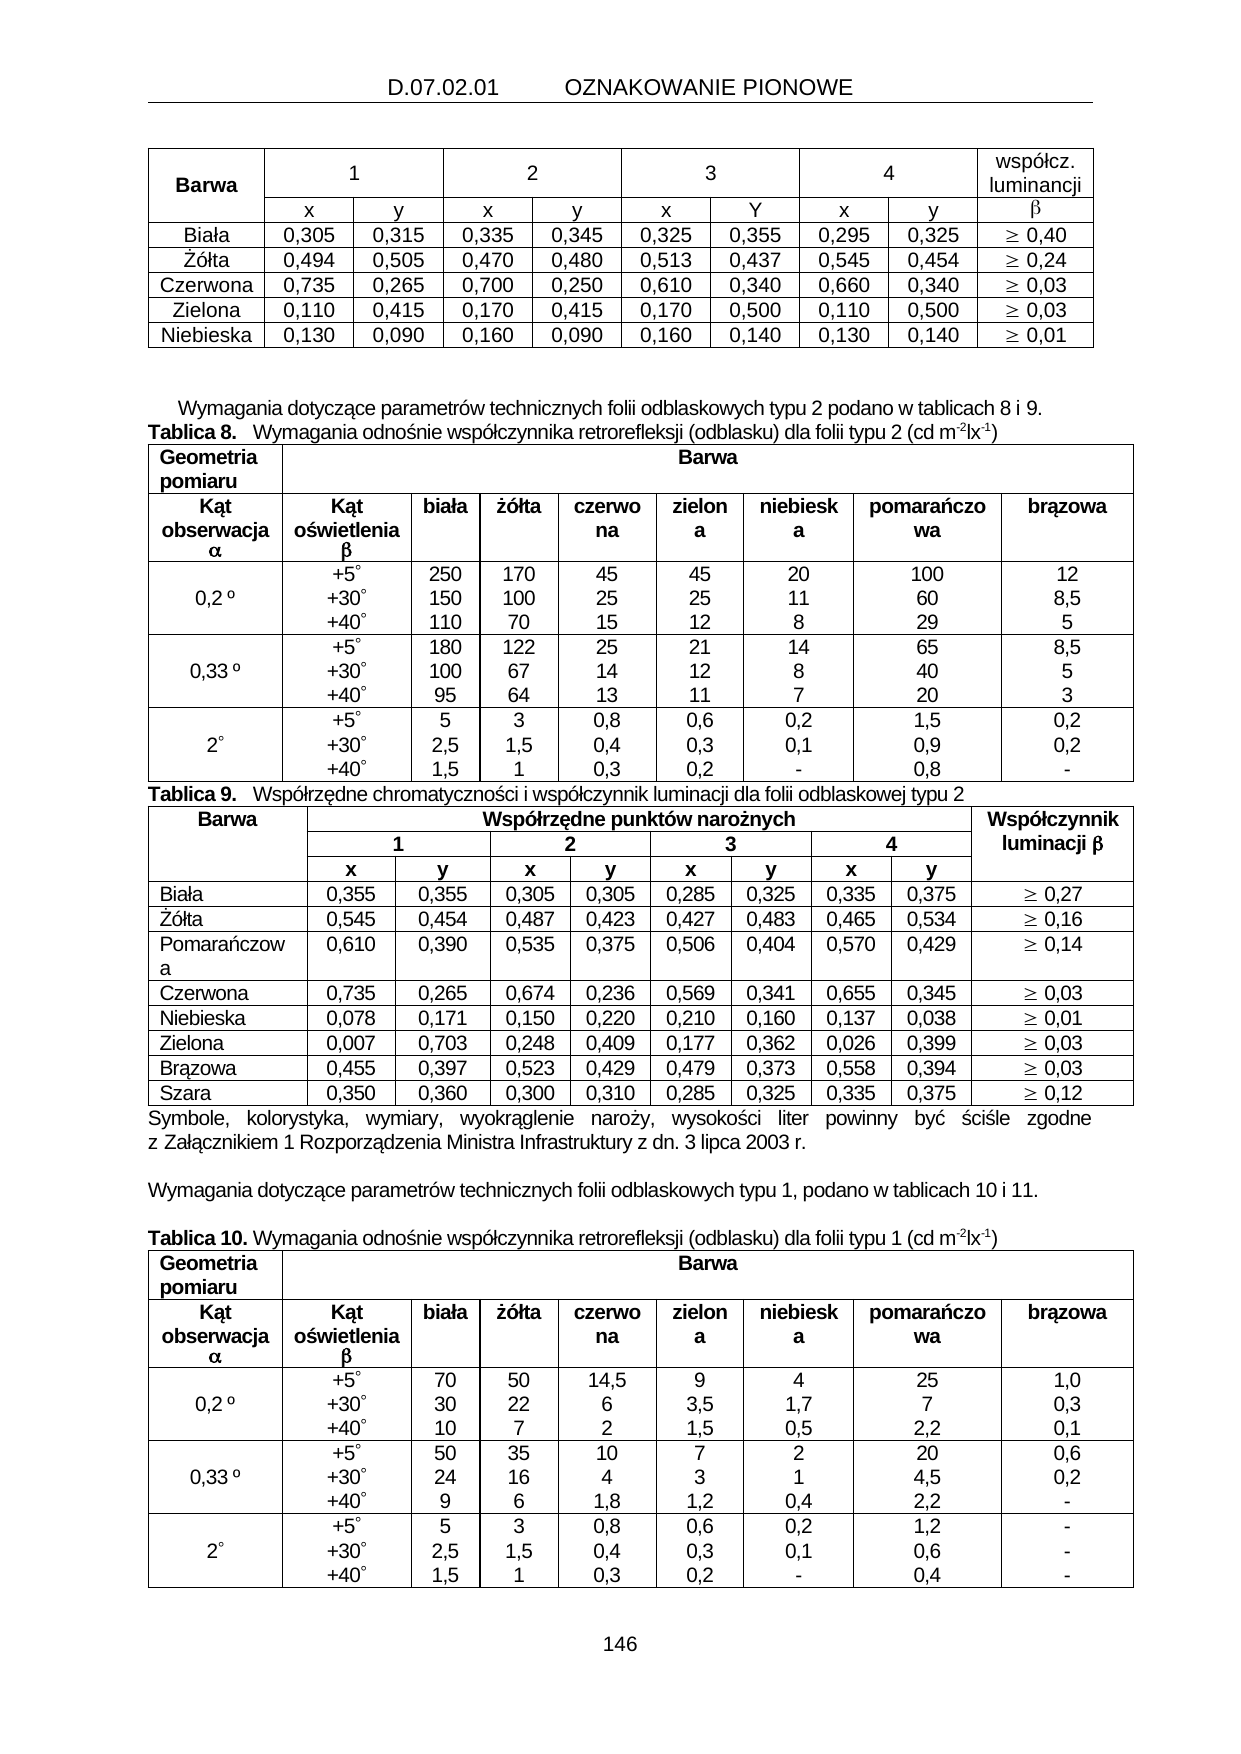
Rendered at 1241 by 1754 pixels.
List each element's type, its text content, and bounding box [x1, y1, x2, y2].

table_cell 0,220 [571, 1006, 650, 1030]
table_cell x [491, 857, 570, 881]
table_cell 0,2 º [149, 586, 282, 610]
table_cell 0,177 [651, 1031, 731, 1055]
table_cell 50 [412, 1441, 479, 1465]
table_cell 0,415 [354, 298, 443, 322]
table_cell 150 [412, 586, 479, 610]
table_cell 25 [657, 586, 743, 610]
table_cell 0,545 [800, 248, 888, 272]
table_cell 0,523 [491, 1056, 570, 1080]
table_cell 0,285 [651, 882, 731, 906]
table_cell 4 [812, 832, 971, 856]
table_cell Y [711, 198, 799, 222]
table_cell pomarańczowa [854, 1300, 1001, 1367]
table_cell 1,5 [412, 756, 479, 781]
table_cell zielona [657, 494, 743, 561]
table_cell 0,150 [491, 1006, 570, 1030]
table_cell 0,455 [308, 1056, 395, 1080]
table_cell 5 [412, 1514, 479, 1538]
table_cell - [744, 1563, 853, 1587]
table_cell 50 [481, 1368, 558, 1392]
table_cell +5 [283, 562, 411, 586]
table_cell 2,5 [412, 1539, 479, 1562]
table_cell +5 [283, 1368, 411, 1392]
table_cell 70 [481, 610, 558, 634]
table_cell 0,090 [354, 323, 443, 347]
table_cell [149, 1441, 282, 1465]
table_cell [978, 198, 1093, 222]
table_cell niebieska [744, 1300, 853, 1367]
table_cell 0,4 [559, 1539, 656, 1562]
text Tablica 10. Wymagania odnośnie współczynnika retrorefleksji (odblasku) dla folii typu 1 (cd m-2lx-1) [148, 1226, 1093, 1250]
table_cell 1 [481, 756, 558, 781]
table_cell 0,110 [265, 298, 353, 322]
text Tablica 8. Wymagania odnośnie współczynnika retrorefleksji (odblasku) dla folii typu 2 (cd m-2lx-1) [148, 420, 1093, 444]
table_cell 0,1 [744, 1539, 853, 1562]
table_header Współczynnik luminacji [972, 807, 1133, 881]
table_cell x [444, 198, 532, 222]
table_cell 0,285 [651, 1081, 731, 1105]
table_cell 7 [657, 1441, 743, 1465]
table_cell 0,2 º [149, 1392, 282, 1416]
table_cell brązowa [1002, 494, 1133, 561]
table_cell biała [412, 494, 479, 561]
table_cell x [308, 857, 395, 881]
table_cell 1,7 [744, 1392, 853, 1416]
table_cell 0,335 [812, 1081, 891, 1105]
table_cell 0,345 [892, 981, 971, 1005]
table_cell 0,305 [571, 882, 650, 906]
table_cell 1,2 [854, 1514, 1001, 1538]
table_cell 10 [412, 1416, 479, 1440]
table_cell 0,373 [732, 1056, 811, 1080]
table_cell +30 [283, 659, 411, 683]
table_cell [149, 1489, 282, 1513]
table_cell 8,5 [1002, 586, 1133, 610]
table_cell 0,534 [892, 907, 971, 931]
table_cell 2 [149, 1539, 282, 1562]
table_cell 0,026 [812, 1031, 891, 1055]
table_cell 1,8 [559, 1489, 656, 1513]
table_cell 0,03 [972, 981, 1133, 1005]
table_cell 10 [559, 1441, 656, 1465]
table_cell żółta [481, 494, 558, 561]
table_cell 0,390 [396, 932, 490, 980]
table_cell 0,007 [308, 1031, 395, 1055]
table_cell 2 [149, 733, 282, 756]
table_cell 180 [412, 635, 479, 659]
table_cell 0,703 [396, 1031, 490, 1055]
table_header 2 [444, 149, 621, 197]
table_cell zielona [657, 1300, 743, 1367]
table_cell 0,170 [444, 298, 532, 322]
table_cell 2,2 [854, 1416, 1001, 1440]
table_cell 1,5 [481, 733, 558, 756]
table_cell y [889, 198, 977, 222]
table_cell 0,558 [812, 1056, 891, 1080]
table_cell 1 [308, 832, 490, 856]
table_cell +30 [283, 1465, 411, 1489]
table_cell +40 [283, 756, 411, 781]
table_cell [149, 1563, 282, 1587]
table_cell pomarańczowa [854, 494, 1001, 561]
table_header 4 [800, 149, 977, 197]
table_cell 0,487 [491, 907, 570, 931]
table_cell niebieska [744, 494, 853, 561]
table_cell 0,397 [396, 1056, 490, 1080]
table_cell 1 [744, 1465, 853, 1489]
table_cell - [1002, 1489, 1133, 1513]
table_cell 1,5 [412, 1563, 479, 1587]
table_cell 3 [657, 1465, 743, 1489]
table_cell czerwona [559, 1300, 656, 1367]
table_cell 0,535 [491, 932, 570, 980]
table_cell 2 [559, 1416, 656, 1440]
table_cell 0,03 [972, 1031, 1133, 1055]
table_cell 0,362 [732, 1031, 811, 1055]
table_cell 2 [491, 832, 650, 856]
table_cell 0,660 [800, 273, 888, 297]
table_cell 0,9 [854, 733, 1001, 756]
table_cell 0,265 [354, 273, 443, 297]
table_header 3 [622, 149, 799, 197]
table_cell [149, 635, 282, 659]
table_cell y [533, 198, 621, 222]
table_cell 0,2 [1002, 1465, 1133, 1489]
table_cell [149, 683, 282, 707]
table_cell 0,6 [657, 1514, 743, 1538]
table_cell Kąt obserwacja [149, 494, 282, 561]
table_cell czerwona [559, 494, 656, 561]
table_header Geometria pomiaru [149, 445, 282, 493]
table_cell 0,110 [800, 298, 888, 322]
table_cell 65 [854, 635, 1001, 659]
table_cell Kąt oświetlenia [283, 1300, 411, 1367]
table_cell - [1002, 1539, 1133, 1562]
table_cell 45 [657, 562, 743, 586]
table_cell 0,236 [571, 981, 650, 1005]
table_cell 20 [744, 562, 853, 586]
table_cell 0,130 [800, 323, 888, 347]
table_cell 0,038 [892, 1006, 971, 1030]
table_cell 0,8 [559, 708, 656, 732]
table_cell 2,5 [412, 733, 479, 756]
table_header współcz. luminancji [978, 149, 1093, 197]
table_cell y [396, 857, 490, 881]
table_cell 0,170 [622, 298, 710, 322]
table_header 1 [265, 149, 443, 197]
table_cell 35 [481, 1441, 558, 1465]
table_cell 0,340 [711, 273, 799, 297]
table_cell 1,5 [657, 1416, 743, 1440]
table_cell 3 [651, 832, 811, 856]
table_cell 0,6 [1002, 1441, 1133, 1465]
table_cell 0,335 [812, 882, 891, 906]
table_cell 20 [854, 1441, 1001, 1465]
table_header Barwa [149, 149, 264, 222]
table_cell 0,355 [711, 223, 799, 247]
table_cell +40 [283, 1563, 411, 1587]
table_cell 0,8 [559, 1514, 656, 1538]
text Wymagania dotyczące parametrów technicznych folii odblaskowych typu 1, podano w tablicach 10 i 11. [148, 1178, 1093, 1202]
table_cell 2,2 [854, 1489, 1001, 1513]
table_cell 0,2 [657, 756, 743, 781]
table_cell 1,5 [854, 708, 1001, 732]
table_cell +5 [283, 708, 411, 732]
table_cell 0,1 [744, 733, 853, 756]
table_cell 0,33 º [149, 659, 282, 683]
table_cell Czerwona [149, 981, 307, 1005]
table_cell 0,3 [657, 733, 743, 756]
table_cell 0,310 [571, 1081, 650, 1105]
table_cell 0,610 [622, 273, 710, 297]
table_cell 0,483 [732, 907, 811, 931]
table_cell Pomarańczowa [149, 932, 307, 980]
table_cell 0,325 [889, 223, 977, 247]
table_cell 100 [481, 586, 558, 610]
table_cell Żółta [149, 907, 307, 931]
table_cell +5 [283, 1441, 411, 1465]
table_cell 15 [559, 610, 656, 634]
table_cell [149, 1514, 282, 1538]
table_cell 14 [559, 659, 656, 683]
table_cell 0,2 [744, 708, 853, 732]
table_cell 3 [1002, 683, 1133, 707]
table_cell [149, 1368, 282, 1392]
table_cell 7 [481, 1416, 558, 1440]
table_cell 0,570 [812, 932, 891, 980]
table_cell 0,250 [533, 273, 621, 297]
table_cell [149, 562, 282, 586]
table_cell y [892, 857, 971, 881]
table_cell 6 [559, 1392, 656, 1416]
table_cell 1,0 [1002, 1368, 1133, 1392]
table_cell 0,569 [651, 981, 731, 1005]
table_cell Żółta [149, 248, 264, 272]
table_cell 0,305 [491, 882, 570, 906]
table_cell 0,01 [978, 323, 1093, 347]
table_cell 0,375 [571, 932, 650, 980]
table_cell 0,12 [972, 1081, 1133, 1105]
table_cell 22 [481, 1392, 558, 1416]
table_cell biała [412, 1300, 479, 1367]
table_cell Zielona [149, 298, 264, 322]
table_cell 4 [744, 1368, 853, 1392]
table_cell 0,4 [854, 1563, 1001, 1587]
table_cell +30 [283, 1392, 411, 1416]
table_cell 0,437 [711, 248, 799, 272]
table_cell 0,305 [265, 223, 353, 247]
table_cell 0,210 [651, 1006, 731, 1030]
table_cell 30 [412, 1392, 479, 1416]
table_cell 0,500 [889, 298, 977, 322]
table_cell 0,735 [265, 273, 353, 297]
text Tablica 9. Współrzędne chromatyczności i współczynnik luminacji dla folii odblaskowej typu 2 [148, 782, 1093, 806]
table_cell 0,03 [972, 1056, 1133, 1080]
table_cell 0,399 [892, 1031, 971, 1055]
table_cell 8 [744, 659, 853, 683]
table_cell 0,325 [732, 882, 811, 906]
table_cell [149, 708, 282, 732]
table_cell 9 [412, 1489, 479, 1513]
table_cell 0,470 [444, 248, 532, 272]
table_cell 67 [481, 659, 558, 683]
table_cell [149, 1416, 282, 1440]
table_cell 21 [657, 635, 743, 659]
table_cell 0,415 [533, 298, 621, 322]
table_cell 0,700 [444, 273, 532, 297]
table_cell 0,454 [889, 248, 977, 272]
table_cell 0,610 [308, 932, 395, 980]
table_cell 0,335 [444, 223, 532, 247]
table_cell 45 [559, 562, 656, 586]
table_cell 0,33 º [149, 1465, 282, 1489]
table_cell 5 [1002, 610, 1133, 634]
table_cell +40 [283, 1416, 411, 1440]
table_cell 0,5 [744, 1416, 853, 1440]
table_cell 0,350 [308, 1081, 395, 1105]
table_cell 0,427 [651, 907, 731, 931]
table_cell 0,655 [812, 981, 891, 1005]
table_cell 0,3 [559, 1563, 656, 1587]
table_cell 0,160 [732, 1006, 811, 1030]
table_cell 0,16 [972, 907, 1133, 931]
table_cell 14,5 [559, 1368, 656, 1392]
table_cell 11 [744, 586, 853, 610]
table_cell 0,465 [812, 907, 891, 931]
table_cell 0,1 [1002, 1416, 1133, 1440]
table_cell +40 [283, 1489, 411, 1513]
text Wymagania dotyczące parametrów technicznych folii odblaskowych typu 2 podano w tablicach 8 i 9. [148, 396, 1093, 420]
table_cell 0,404 [732, 932, 811, 980]
table_cell Niebieska [149, 1006, 307, 1030]
table_cell 0,735 [308, 981, 395, 1005]
table_cell 95 [412, 683, 479, 707]
table_cell 110 [412, 610, 479, 634]
table_cell 0,315 [354, 223, 443, 247]
table_cell 0,3 [559, 756, 656, 781]
table_cell 0,394 [892, 1056, 971, 1080]
table_cell +5 [283, 1514, 411, 1538]
text Symbole, kolorystyka, wymiary, wyokrąglenie naroży, wysokości liter powinny być ściśle zgodne z Załącznikiem 1 Rozporządzenia Ministra Infrastruktury z dn. 3 lipca 2003 r. [148, 1106, 1093, 1154]
table_cell 0,345 [533, 223, 621, 247]
table_cell Zielona [149, 1031, 307, 1055]
table_cell 0,360 [396, 1081, 490, 1105]
table_cell 0,03 [978, 273, 1093, 297]
table_cell 0,265 [396, 981, 490, 1005]
table_cell 122 [481, 635, 558, 659]
table_cell Brązowa [149, 1056, 307, 1080]
table_cell 25 [854, 1368, 1001, 1392]
table_cell 5 [412, 708, 479, 732]
table_cell żółta [481, 1300, 558, 1367]
table_cell 0,325 [622, 223, 710, 247]
table_cell 0,480 [533, 248, 621, 272]
table_cell 0,375 [892, 1081, 971, 1105]
table_header Współrzędne punktów narożnych [308, 807, 971, 831]
table_cell +40 [283, 610, 411, 634]
table_cell 1 [481, 1563, 558, 1587]
table_cell Szara [149, 1081, 307, 1105]
table_cell 0,140 [711, 323, 799, 347]
table_cell 11 [657, 683, 743, 707]
table_cell 0,429 [571, 1056, 650, 1080]
table_cell 0,505 [354, 248, 443, 272]
table_cell 7 [744, 683, 853, 707]
table_cell +5 [283, 635, 411, 659]
table_cell 0,130 [265, 323, 353, 347]
table_cell 0,6 [854, 1539, 1001, 1562]
table_cell 0,355 [308, 882, 395, 906]
table_cell 0,340 [889, 273, 977, 297]
table_header Barwa [149, 807, 307, 881]
table_cell [149, 610, 282, 634]
table_cell +40 [283, 683, 411, 707]
table_cell 60 [854, 586, 1001, 610]
table_cell y [354, 198, 443, 222]
table_cell Biała [149, 223, 264, 247]
table_cell 8,5 [1002, 635, 1133, 659]
table_cell brązowa [1002, 1300, 1133, 1367]
table_cell 0,506 [651, 932, 731, 980]
table_cell 0,355 [396, 882, 490, 906]
table_cell 8 [744, 610, 853, 634]
table_cell x [622, 198, 710, 222]
table_cell 12 [657, 610, 743, 634]
table_cell 3,5 [657, 1392, 743, 1416]
table_cell 0,423 [571, 907, 650, 931]
table_cell 0,27 [972, 882, 1133, 906]
table_cell x [651, 857, 731, 881]
table_cell +30 [283, 586, 411, 610]
table_cell 0,429 [892, 932, 971, 980]
table_cell 0,160 [444, 323, 532, 347]
table_cell 0,454 [396, 907, 490, 931]
table_cell 0,300 [491, 1081, 570, 1105]
table_cell x [812, 857, 891, 881]
table_cell 100 [412, 659, 479, 683]
table_cell 40 [854, 659, 1001, 683]
table_cell 29 [854, 610, 1001, 634]
table_cell 14 [744, 635, 853, 659]
table_cell 0,137 [812, 1006, 891, 1030]
table_cell 16 [481, 1465, 558, 1489]
table_cell 3 [481, 708, 558, 732]
table_cell 0,375 [892, 882, 971, 906]
table_cell 0,674 [491, 981, 570, 1005]
table_cell 0,160 [622, 323, 710, 347]
table_cell +30 [283, 733, 411, 756]
table_cell 9 [657, 1368, 743, 1392]
table_cell 12 [1002, 562, 1133, 586]
table_cell Niebieska [149, 323, 264, 347]
table_cell 0,2 [744, 1514, 853, 1538]
table_cell 4,5 [854, 1465, 1001, 1489]
table_cell - [1002, 1563, 1133, 1587]
table_cell 0,24 [978, 248, 1093, 272]
table_cell 0,513 [622, 248, 710, 272]
table_cell 0,140 [889, 323, 977, 347]
table_cell 5 [1002, 659, 1133, 683]
table_cell 0,8 [854, 756, 1001, 781]
table_cell 12 [657, 659, 743, 683]
table_cell - [1002, 756, 1133, 781]
table_cell 0,494 [265, 248, 353, 272]
table_cell Kąt oświetlenia [283, 494, 411, 561]
table_cell 1,5 [481, 1539, 558, 1562]
table_cell Biała [149, 882, 307, 906]
table_cell 24 [412, 1465, 479, 1489]
table_cell +30 [283, 1539, 411, 1562]
table_cell 0,4 [744, 1489, 853, 1513]
table_cell - [744, 756, 853, 781]
table_cell 0,295 [800, 223, 888, 247]
table_cell 0,2 [1002, 708, 1133, 732]
table_cell 0,171 [396, 1006, 490, 1030]
table_cell x [800, 198, 888, 222]
table_cell 6 [481, 1489, 558, 1513]
table_cell 0,4 [559, 733, 656, 756]
table_cell 0,2 [657, 1563, 743, 1587]
table_cell 7 [854, 1392, 1001, 1416]
table_cell 0,2 [1002, 733, 1133, 756]
table_cell 0,090 [533, 323, 621, 347]
table_cell 0,078 [308, 1006, 395, 1030]
table_cell 0,341 [732, 981, 811, 1005]
table_cell 0,14 [972, 932, 1133, 980]
table_cell 4 [559, 1465, 656, 1489]
table_cell 70 [412, 1368, 479, 1392]
table_cell 0,3 [657, 1539, 743, 1562]
table_cell Kąt obserwacja [149, 1300, 282, 1367]
table_cell 0,01 [972, 1006, 1133, 1030]
table_cell 1,2 [657, 1489, 743, 1513]
table_cell 13 [559, 683, 656, 707]
table_cell 0,500 [711, 298, 799, 322]
table_cell 2 [744, 1441, 853, 1465]
table_cell 3 [481, 1514, 558, 1538]
table_header Barwa [283, 1251, 1133, 1299]
table_cell 25 [559, 586, 656, 610]
table_cell y [732, 857, 811, 881]
table_cell 0,03 [978, 298, 1093, 322]
table_cell 250 [412, 562, 479, 586]
table_cell 0,545 [308, 907, 395, 931]
table_cell 100 [854, 562, 1001, 586]
table_cell 0,40 [978, 223, 1093, 247]
table_cell 0,325 [732, 1081, 811, 1105]
table_cell Czerwona [149, 273, 264, 297]
table_cell 0,3 [1002, 1392, 1133, 1416]
table_cell x [265, 198, 353, 222]
table_cell 0,479 [651, 1056, 731, 1080]
table_cell 170 [481, 562, 558, 586]
table_header Geometria pomiaru [149, 1251, 282, 1299]
table_cell y [571, 857, 650, 881]
table_header Barwa [283, 445, 1133, 493]
table_cell 64 [481, 683, 558, 707]
table_cell 0,6 [657, 708, 743, 732]
table_cell 0,248 [491, 1031, 570, 1055]
table_cell [149, 756, 282, 781]
table_cell 25 [559, 635, 656, 659]
table_cell - [1002, 1514, 1133, 1538]
table_cell 0,409 [571, 1031, 650, 1055]
table_cell 20 [854, 683, 1001, 707]
